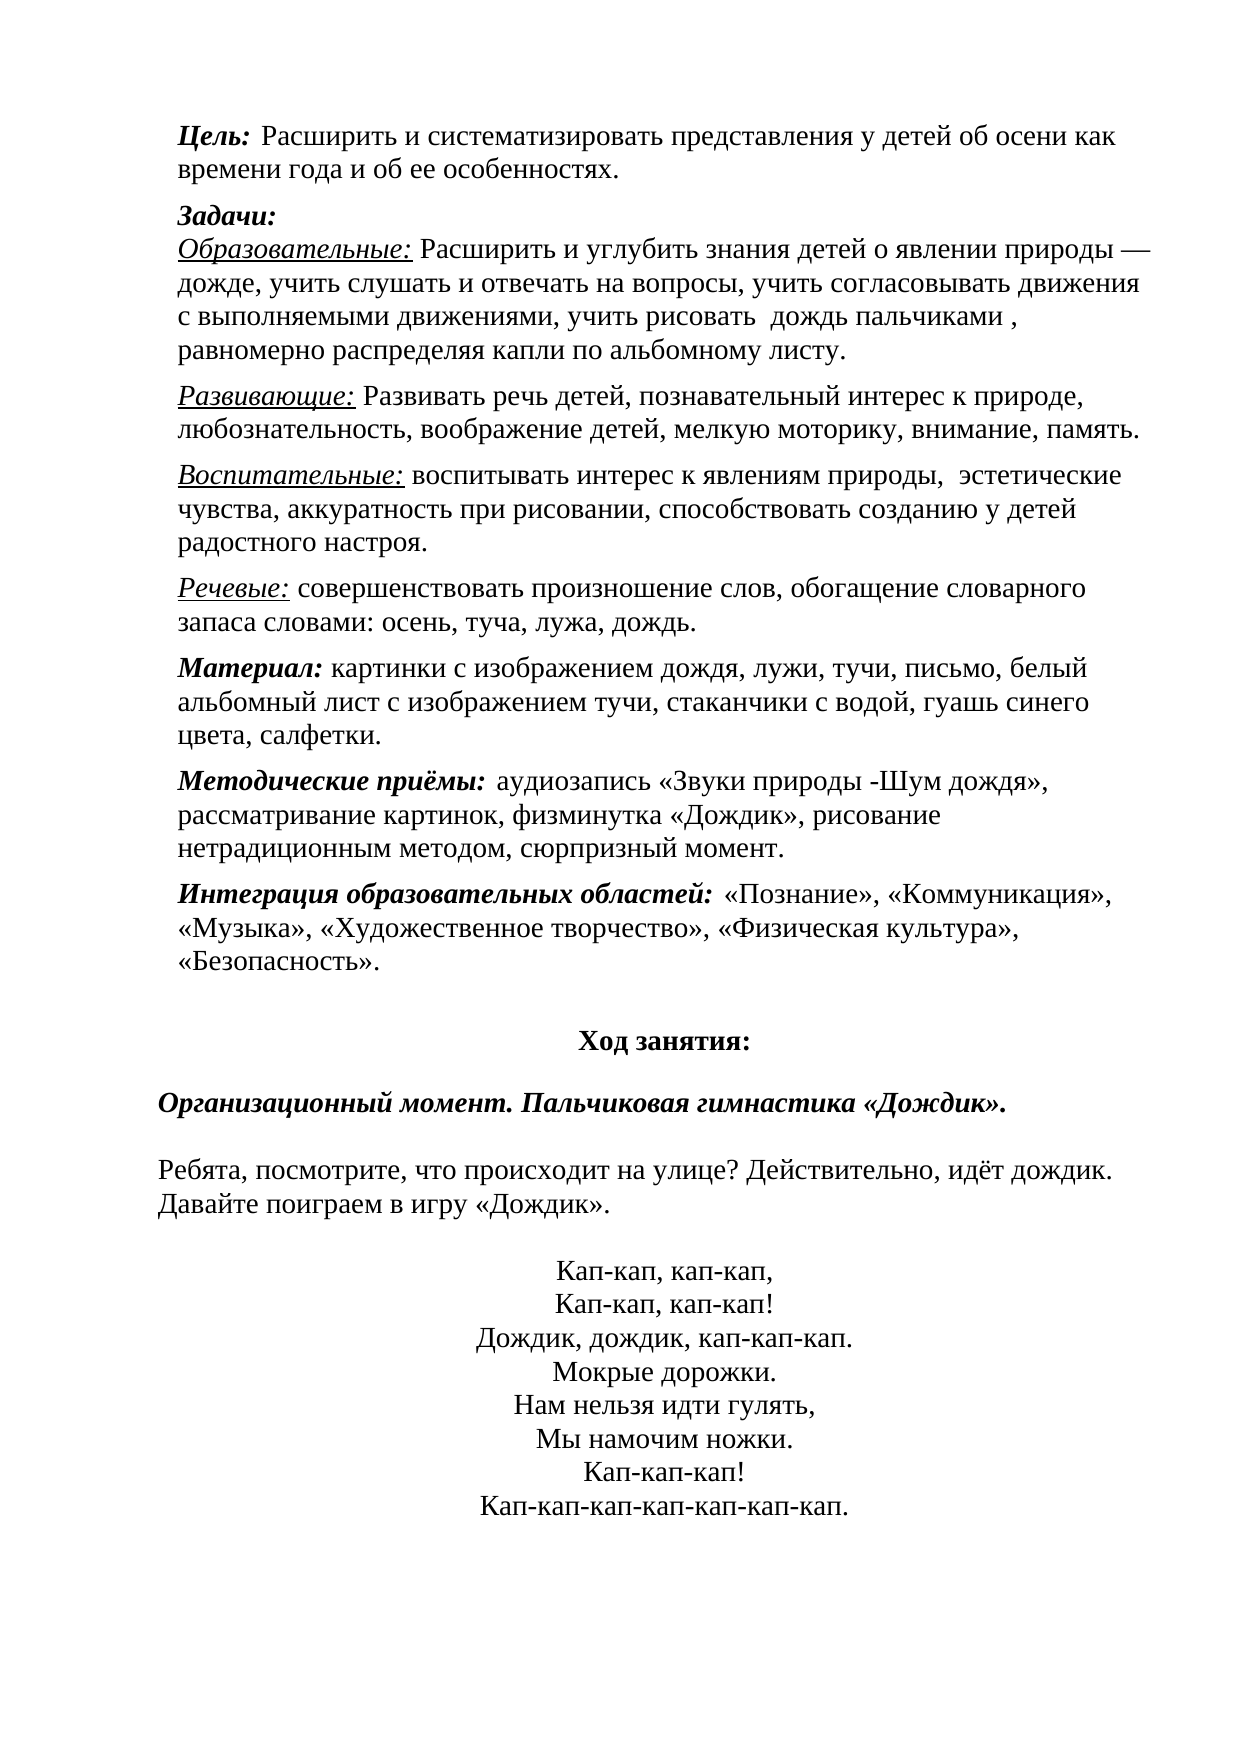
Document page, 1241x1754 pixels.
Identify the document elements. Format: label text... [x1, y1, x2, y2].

text Дождик, дождик, кап-кап-кап. [177, 1320, 1152, 1354]
text Организационный момент. Пальчиковая гимнастика «Дождик». [158, 1085, 1152, 1119]
text Цель: Расширить и систематизировать представления у детей об осени как времени года и об ее особенностях. [177, 118, 1152, 185]
text Материал: картинки с изображением дождя, лужи, тучи, письмо, белый альбомный лист с изображением тучи, стаканчики с водой, гуашь синего цвета, салфетки. [177, 650, 1152, 751]
text Кап-кап-кап! [177, 1454, 1152, 1488]
text Кап-кап, кап-кап, [177, 1253, 1152, 1287]
text Воспитательные: воспитывать интерес к явлениям природы, эстетические чувства, аккуратность при рисовании, способствовать созданию у детей радостного настроя. [177, 457, 1152, 558]
text Мокрые дорожки. [177, 1354, 1152, 1387]
text Ребята, посмотрите, что происходит на улице? Действительно, идёт дождик. Давайте поиграем в игру «Дождик». [158, 1152, 1152, 1219]
text Задачи: Образовательные: Расширить и углубить знания детей о явлении природы — дожде, учить слушать и отвечать на вопросы, учить согласовывать движения с выполняемыми движениями, учить рисовать дождь пальчиками , равномерно распределяя капли по альбомному листу. [177, 198, 1152, 365]
text Мы намочим ножки. [177, 1421, 1152, 1454]
text Кап-кап-кап-кап-кап-кап-кап. [177, 1488, 1152, 1521]
text Методические приёмы: аудиозапись «Звуки природы -Шум дождя», рассматривание картинок, физминутка «Дождик», рисование нетрадиционным методом, сюрпризный момент. [177, 763, 1152, 864]
text Развивающие: Развивать речь детей, познавательный интерес к природе, любознательность, воображение детей, мелкую моторику, внимание, память. [177, 378, 1152, 445]
text Нам нельзя идти гулять, [177, 1387, 1152, 1421]
text Интеграция образовательных областей: «Познание», «Коммуникация», «Музыка», «Художественное творчество», «Физическая культура», «Безопасность». [177, 876, 1152, 977]
text Кап-кап, кап-кап! [177, 1287, 1152, 1320]
text Ход занятия: [177, 1023, 1152, 1057]
text Речевые: совершенствовать произношение слов, обогащение словарного запаса словами: осень, туча, лужа, дождь. [177, 571, 1152, 638]
